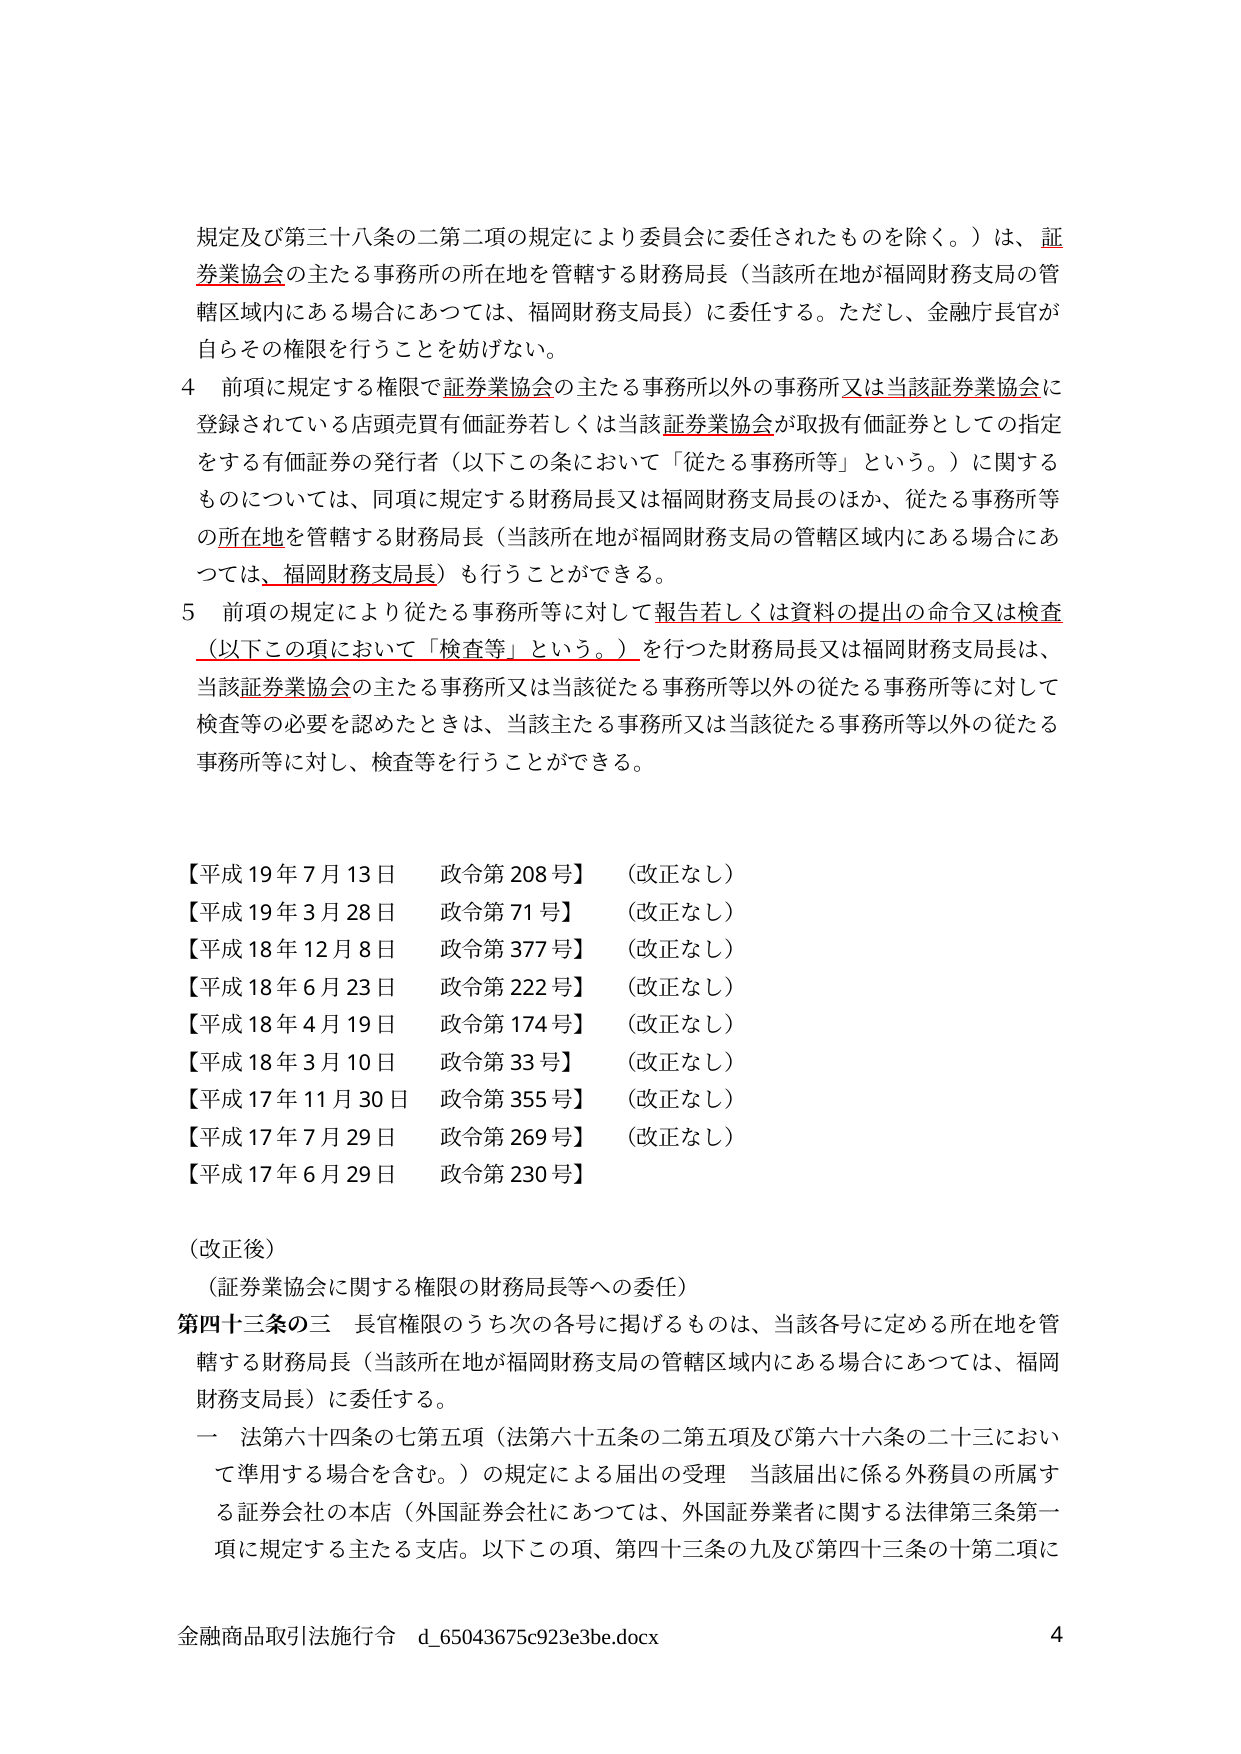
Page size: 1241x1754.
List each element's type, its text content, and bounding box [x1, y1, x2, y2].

text 【平成18年3月10日 政令第33号】 （改正なし） [177, 1042, 1063, 1079]
text 【平成18年4月19日 政令第174号】 （改正なし） [177, 1004, 1063, 1042]
text 【平成17年11月30日 政令第355号】 （改正なし） [177, 1079, 1063, 1117]
text 【平成17年6月29日 政令第230号】 [177, 1154, 1063, 1192]
text ４ 前項に規定する権限で証券業協会の主たる事務所以外の事務所又は当該証券業協会に登録されている店頭売買有価証券若しくは当該証券業協会が取扱有価証券としての指定をする有価証券の発行者（以下この条において「従たる事務所等」という。）に関するものについては、同項に規定する財務局長又は福岡財務支局長のほか、従たる事務所等の所在地を管轄する財務局長（当該所在地が福岡財務支局の管轄区域内にある場合にあつては、福岡財務支局長）も行うことができる。 [177, 367, 1063, 592]
text 【平成18年6月23日 政令第222号】 （改正なし） [177, 967, 1063, 1004]
text ５ 前項の規定により従たる事務所等に対して報告若しくは資料の提出の命令又は検査（以下この項において「検査等」という。）を行つた財務局長又は福岡財務支局長は、当該証券業協会の主たる事務所又は当該従たる事務所等以外の従たる事務所等に対して検査等の必要を認めたときは、当該主たる事務所又は当該従たる事務所等以外の従たる事務所等に対し、検査等を行うことができる。 [177, 592, 1063, 779]
text （証券業協会に関する権限の財務局長等への委任） [196, 1267, 1063, 1304]
text 【平成19年3月28日 政令第71号】 （改正なし） [177, 892, 1063, 929]
text 【平成18年12月8日 政令第377号】 （改正なし） [177, 929, 1063, 967]
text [196, 1417, 1063, 1567]
text 第四十三条の三 長官権限のうち次の各号に掲げるものは、当該各号に定める所在地を管轄する財務局長（当該所在地が福岡財務支局の管轄区域内にある場合にあつては、福岡財務支局長）に委任する。 [177, 1304, 1063, 1417]
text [177, 217, 1063, 367]
text （改正後） [177, 1229, 1063, 1267]
text 【平成19年7月13日 政令第208号】 （改正なし） [177, 854, 1063, 892]
text 【平成17年7月29日 政令第269号】 （改正なし） [177, 1117, 1063, 1154]
